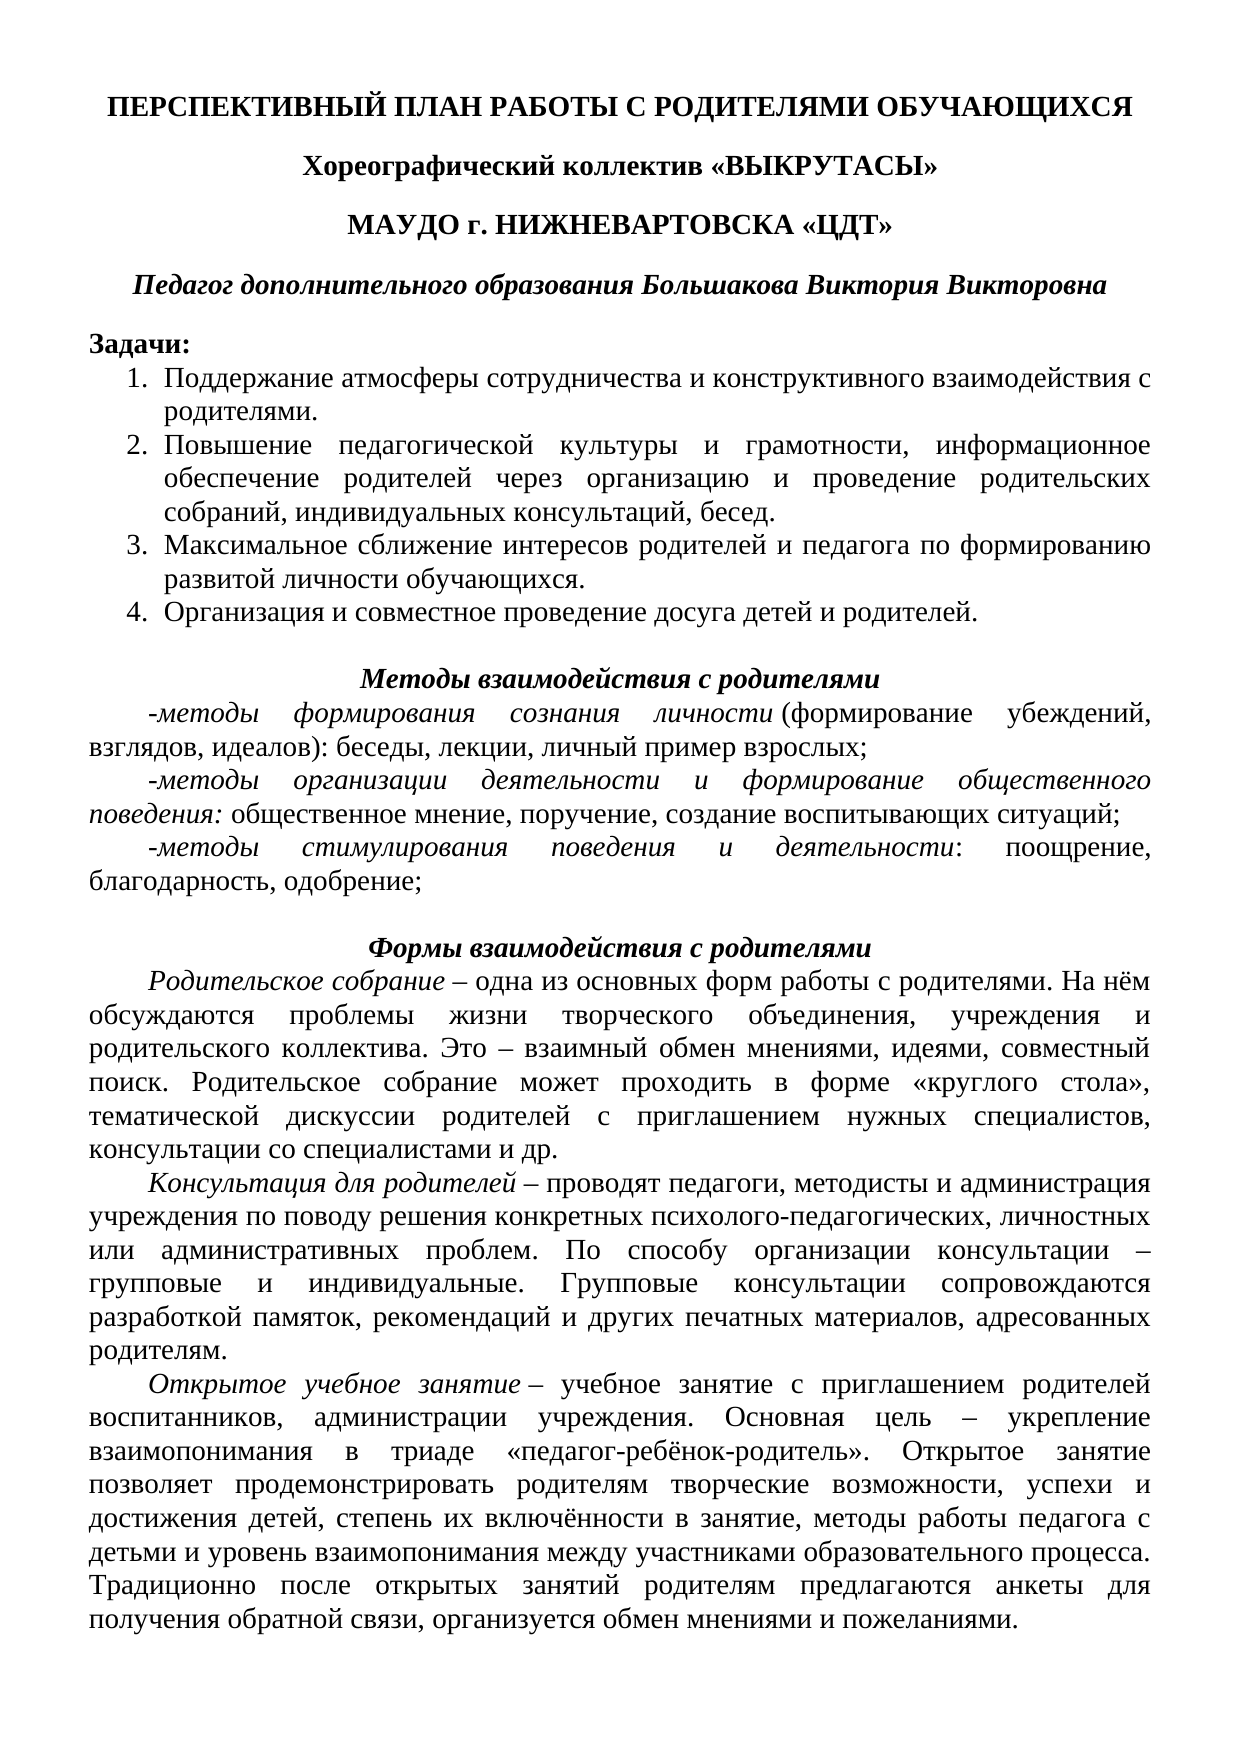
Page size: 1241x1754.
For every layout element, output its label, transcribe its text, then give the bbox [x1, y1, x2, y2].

list Организация и совместное проведение досуга детей и родителей. [126, 594, 1152, 628]
list Повышение педагогической культуры и грамотности, информационное обеспечение родителей через организацию и проведение родительских собраний, индивидуальных консультаций, бесед. [126, 427, 1152, 527]
text Открытое учебное занятие – учебное занятие с приглашением родителей воспитанников, администрации учреждения. Основная цель – укрепление взаимопонимания в триаде «педагог-ребёнок-родитель». Открытое занятие позволяет продемонстрировать родителям творческие возможности, успехи и достижения детей, степень их включённости в занятие, методы работы педагога с детьми и уровень взаимопонимания между участниками образовательного процесса. Традиционно после открытых занятий родителям предлагаются анкеты для получения обратной связи, организуется обмен мнениями и пожеланиями. [89, 1366, 1152, 1634]
text Родительское собрание – одна из основных форм работы с родителями. На нём обсуждаются проблемы жизни творческого объединения, учреждения и родительского коллектива. Это – взаимный обмен мнениями, идеями, совместный поиск. Родительское собрание может проходить в форме «круглого стола», тематической дискуссии родителей с приглашением нужных специалистов, консультации со специалистами и др. [89, 963, 1152, 1165]
text -методы стимулирования поведения и деятельности: поощрение, благодарность, одобрение; [89, 829, 1152, 896]
text Хореографический коллектив «ВЫКРУТАСЫ» [89, 148, 1152, 182]
text -методы формирования сознания личности (формирование убеждений, взглядов, идеалов): беседы, лекции, личный пример взрослых; [89, 695, 1152, 762]
text ПЕРСПЕКТИВНЫЙ ПЛАН РАБОТЫ С РОДИТЕЛЯМИ ОБУЧАЮЩИХСЯ [89, 89, 1152, 122]
text Задачи: [89, 326, 1196, 360]
text МАУДО г. НИЖНЕВАРТОВСКА «ЦДТ» [89, 207, 1152, 241]
text Педагог дополнительного образования Большакова Виктория Викторовна [89, 267, 1152, 300]
text -методы организации деятельности и формирование общественного поведения: общественное мнение, поручение, создание воспитывающих ситуаций; [89, 762, 1152, 829]
text Консультация для родителей – проводят педагоги, методисты и администрация учреждения по поводу решения конкретных психолого-педагогических, личностных или административных проблем. По способу организации консультации – групповые и индивидуальные. Групповые консультации сопровождаются разработкой памяток, рекомендаций и других печатных материалов, адресованных родителям. [89, 1165, 1152, 1366]
text Методы взаимодействия с родителями [89, 662, 1152, 695]
list Поддержание атмосферы сотрудничества и конструктивного взаимодействия с родителями. [126, 360, 1152, 427]
list Максимальное сближение интересов родителей и педагога по формированию развитой личности обучающихся. [126, 527, 1152, 594]
text Формы взаимодействия с родителями [89, 930, 1152, 963]
